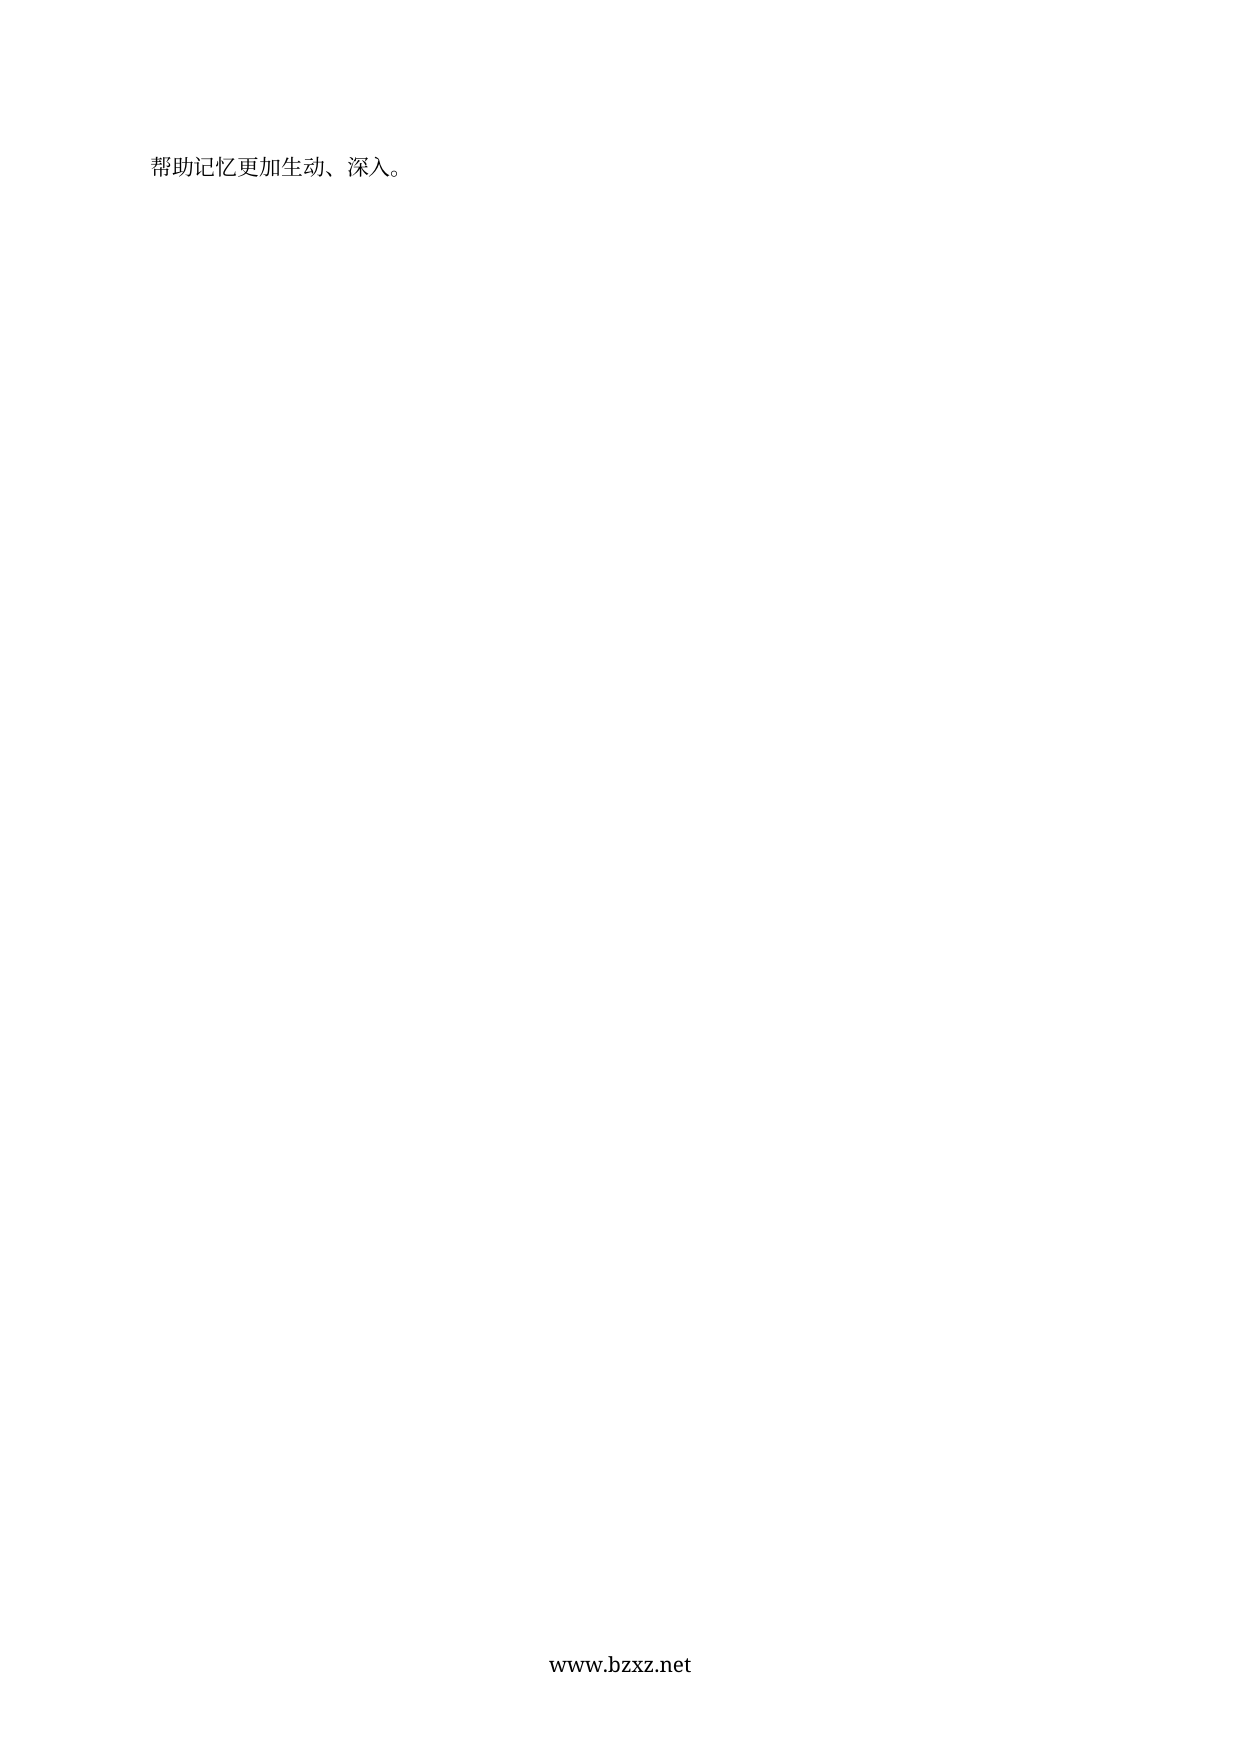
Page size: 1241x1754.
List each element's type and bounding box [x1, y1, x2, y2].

text [150, 150, 1090, 181]
